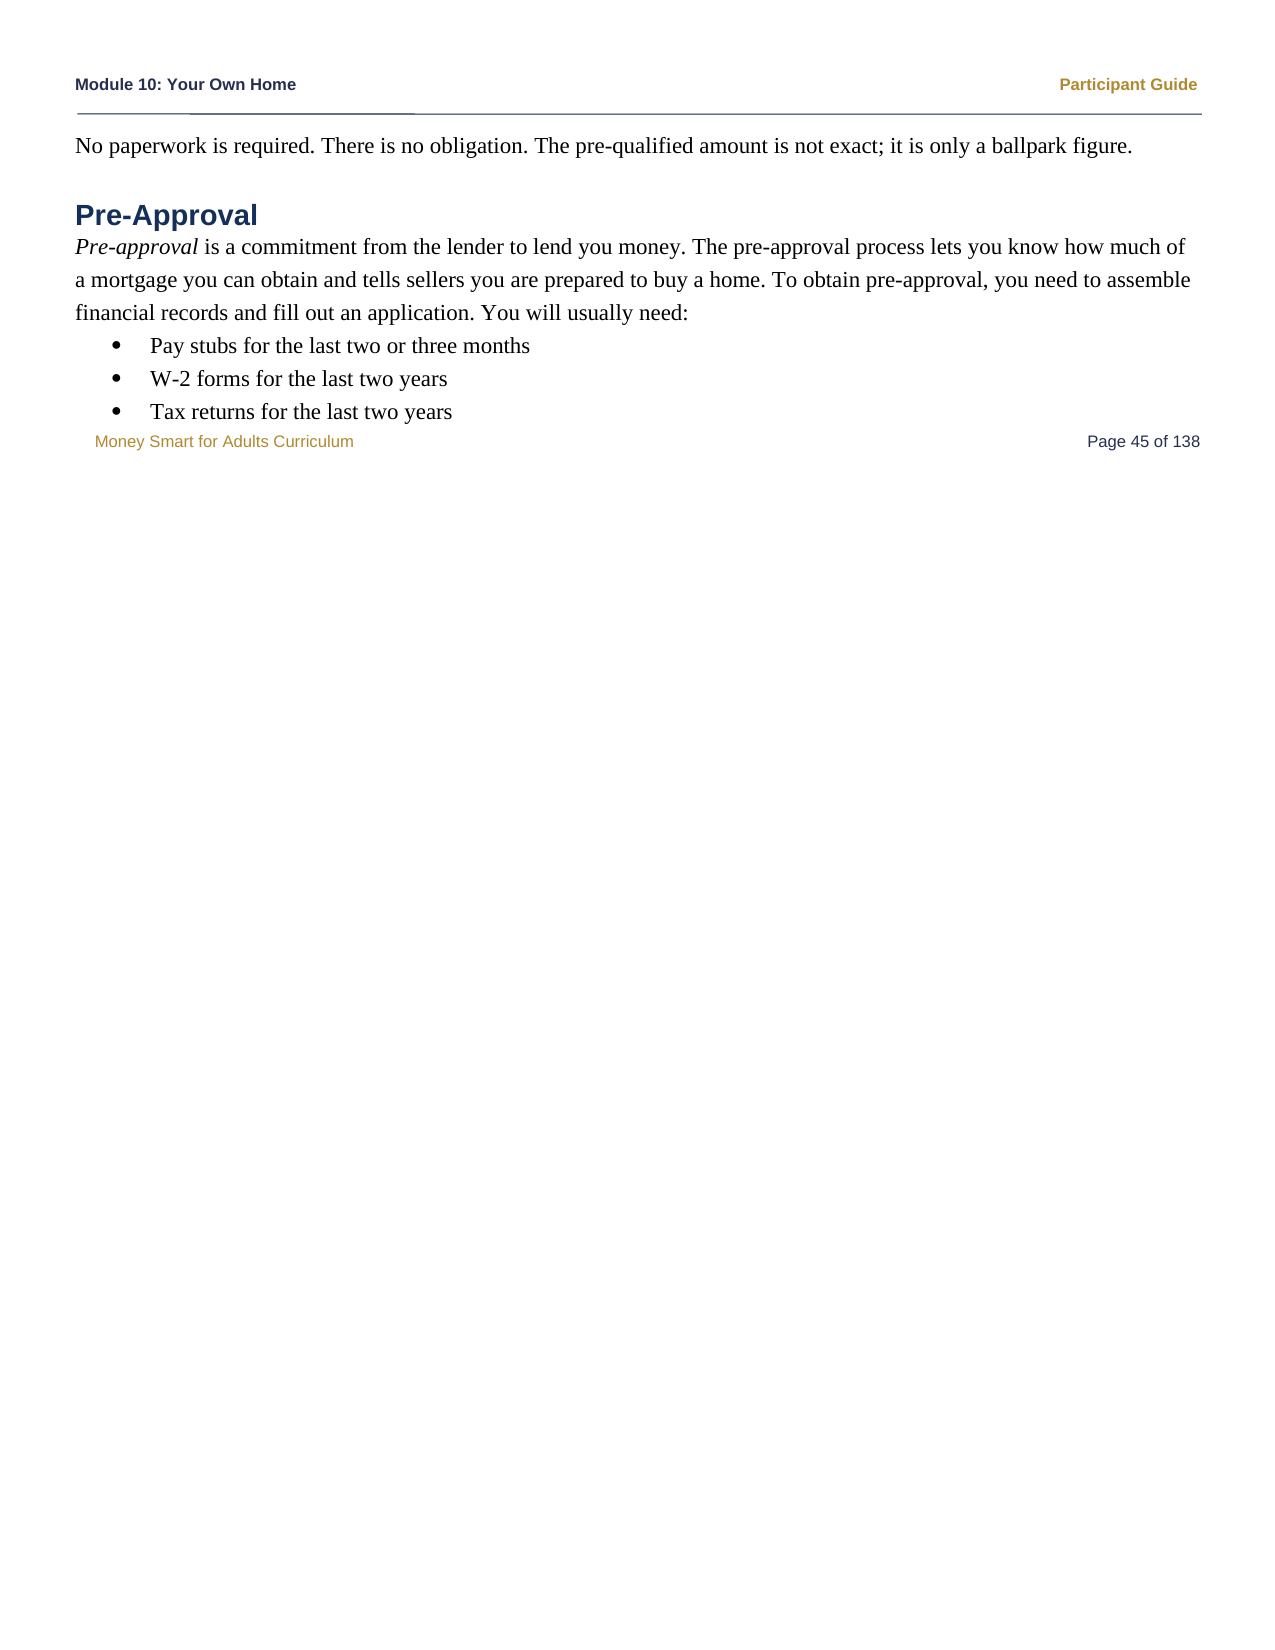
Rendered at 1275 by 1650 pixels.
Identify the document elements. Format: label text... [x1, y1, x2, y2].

subtitle Pre-Approval [75, 198, 1200, 231]
picture [75, 0, 1201, 257]
text No paperwork is required. There is no obligation. The pre-qualified amount is not exact; it is only a ballpark figure. [75, 132, 1200, 158]
list W-2 forms for the last two years [112, 365, 1200, 391]
text Pre-approval is a commitment from the lender to lend you money. The pre-approval process lets you know how much of a mortgage you can obtain and tells sellers you are prepared to buy a home. To obtain pre-approval, you need to assemble financial records and fill out an application. You will usually need: [75, 233, 1200, 326]
list Tax returns for the last two years [112, 398, 1200, 424]
list Pay stubs for the last two or three months [112, 332, 1200, 358]
